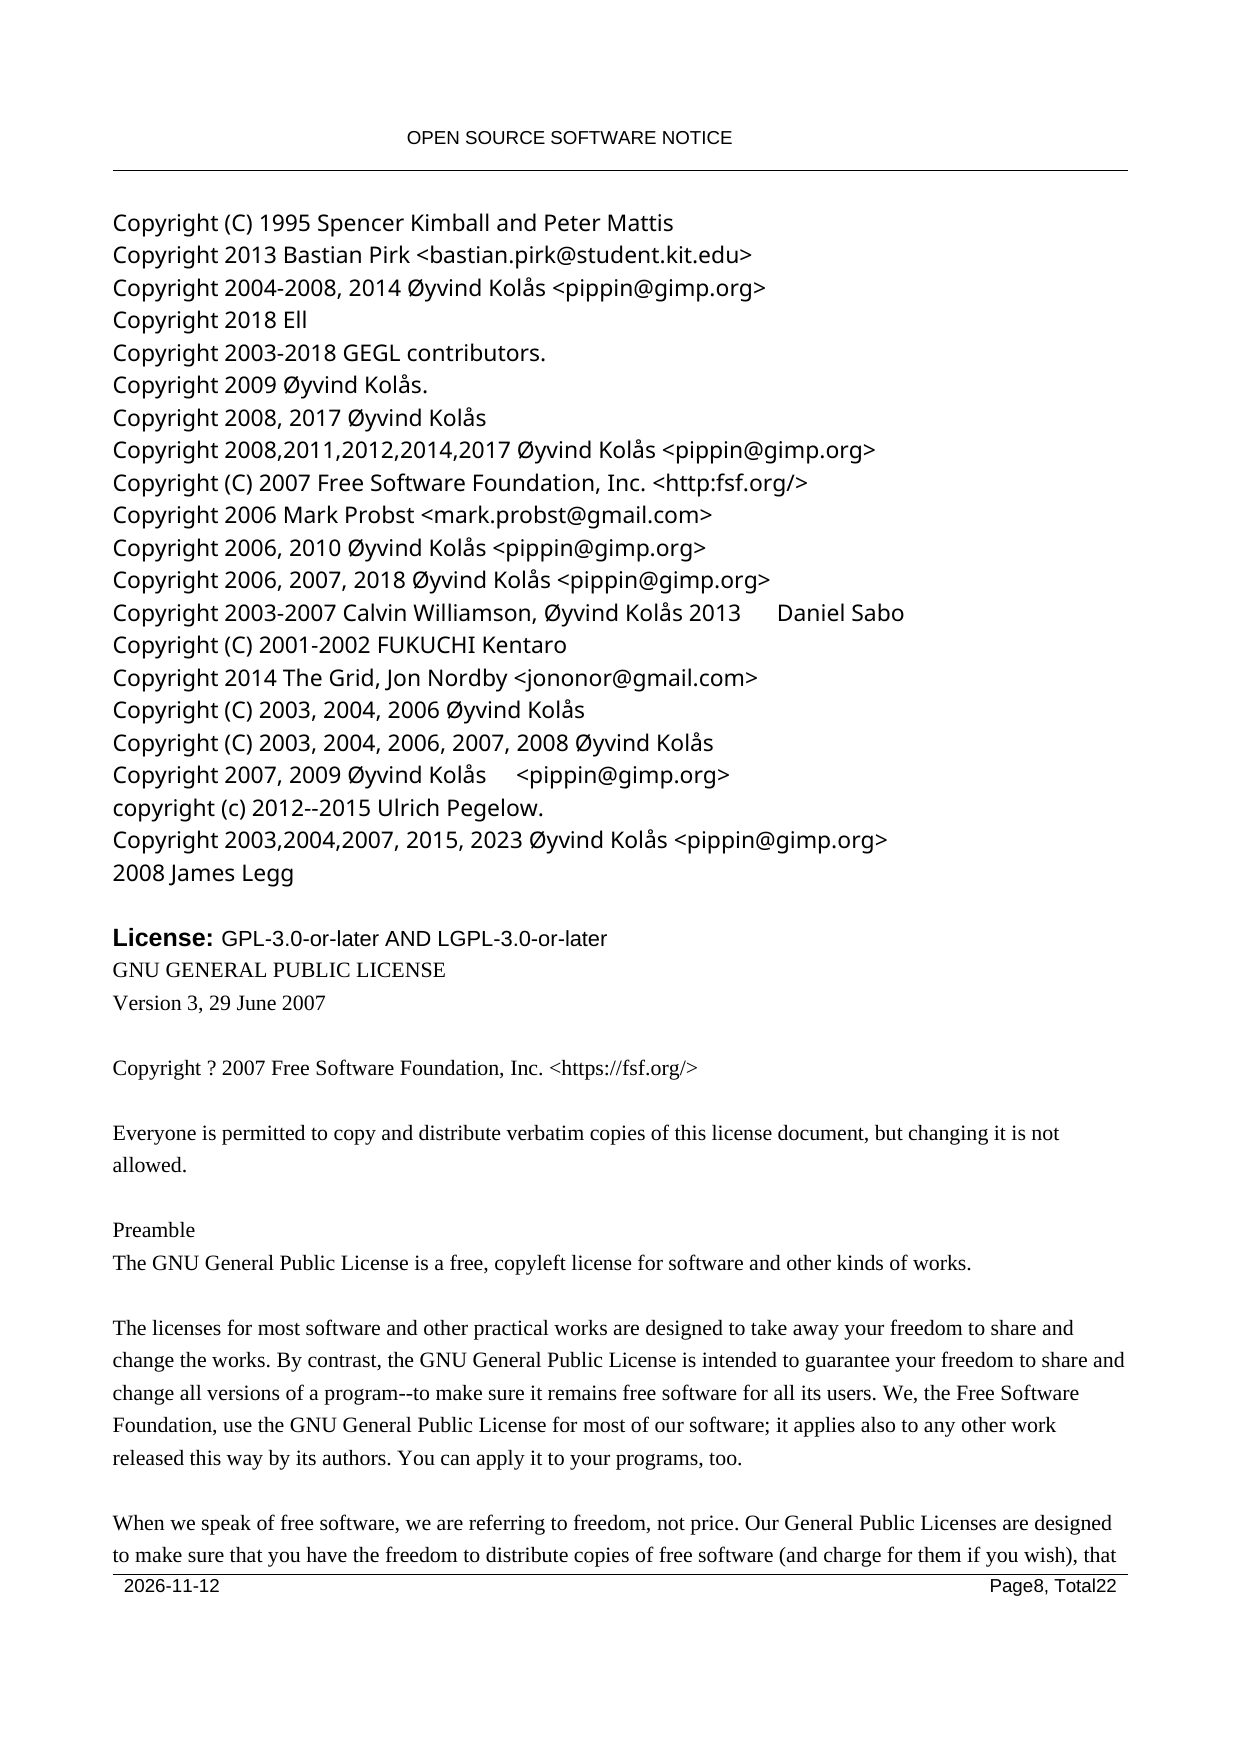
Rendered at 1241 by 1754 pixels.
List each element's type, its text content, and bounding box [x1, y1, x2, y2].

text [112, 206, 1128, 921]
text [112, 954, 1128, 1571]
text License: GPL-3.0-or-later AND LGPL-3.0-or-later [112, 921, 1128, 954]
